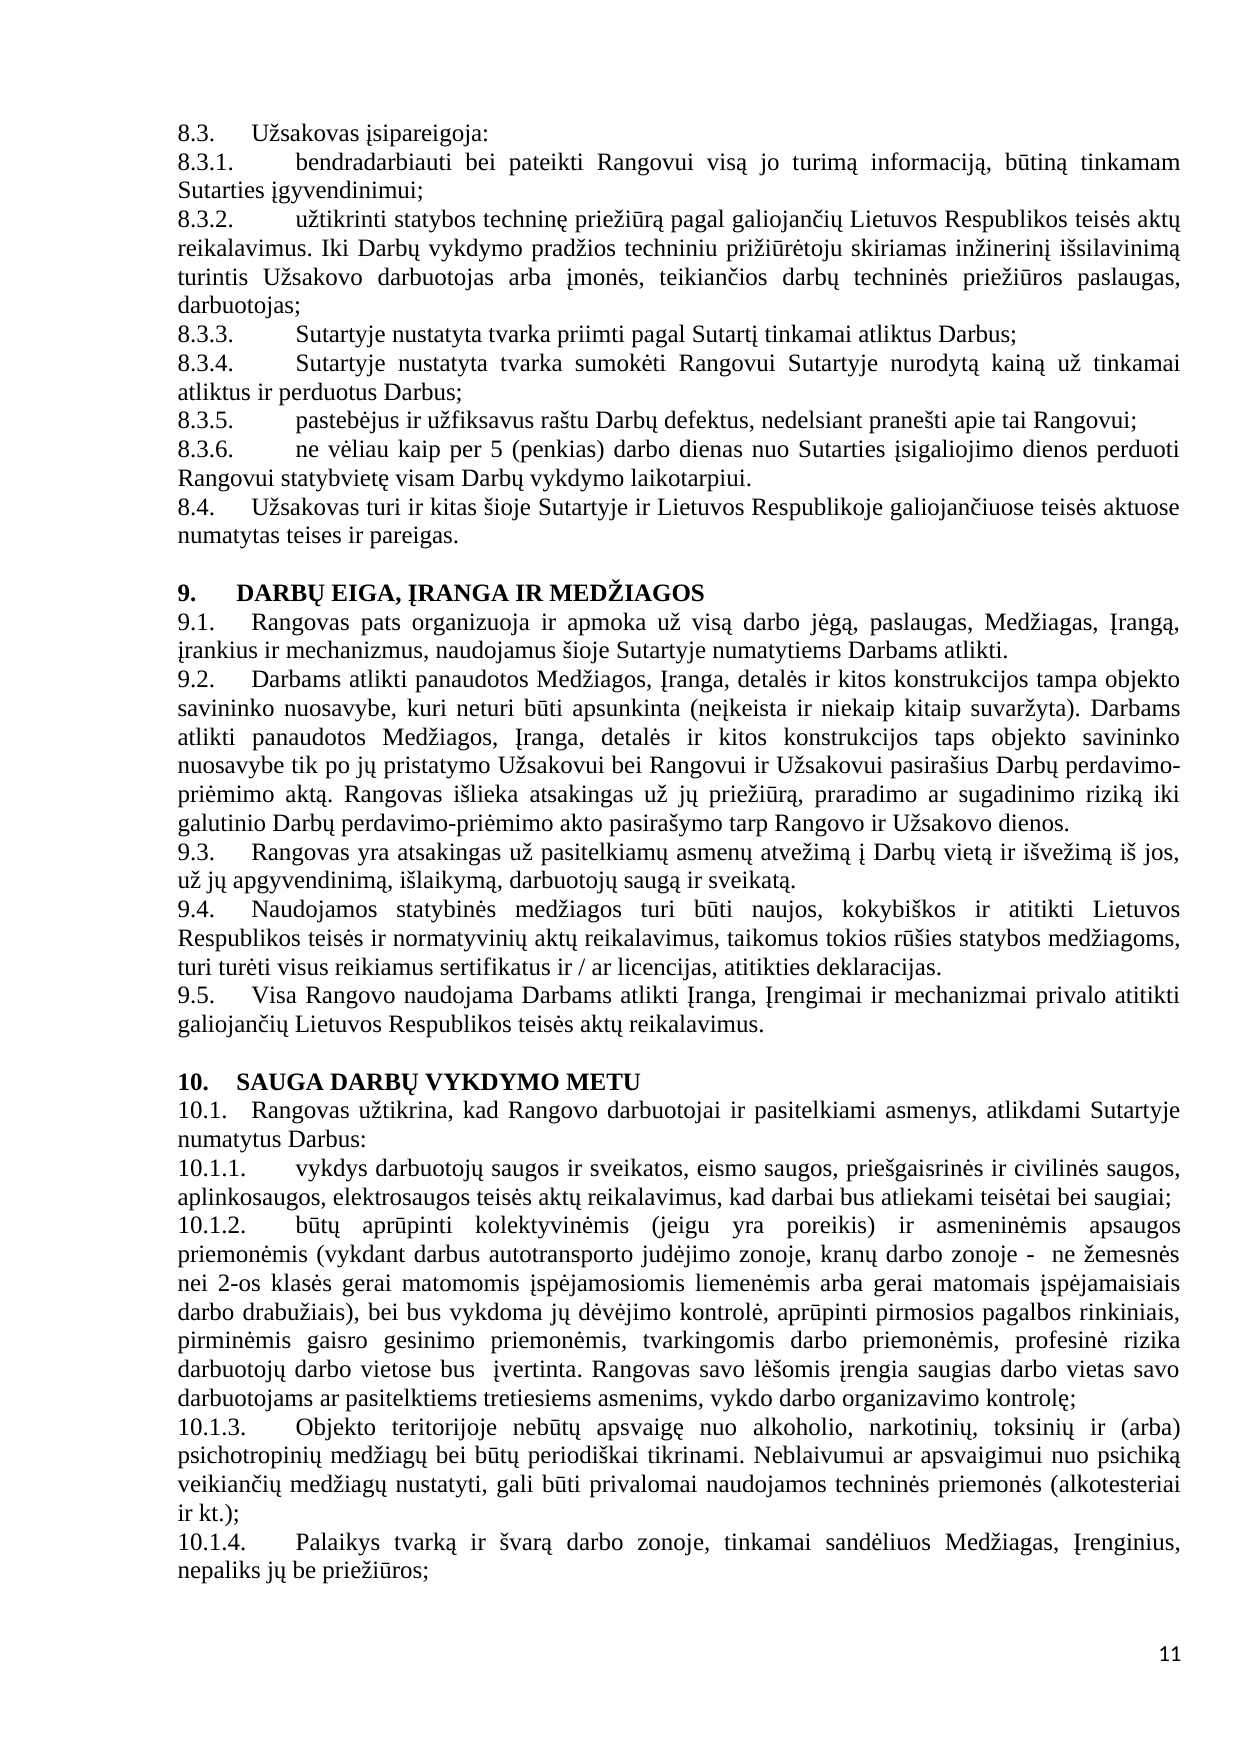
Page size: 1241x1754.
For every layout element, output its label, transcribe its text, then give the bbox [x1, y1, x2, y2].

list Užsakovas įsipareigoja: [177, 118, 1181, 147]
list ne vėliau kaip per 5 (penkias) darbo dienas nuo Sutarties įsigaliojimo dienos perduoti Rangovui statybvietę visam Darbų vykdymo laikotarpiui. [177, 434, 1181, 492]
list bendradarbiauti bei pateikti Rangovui visą jo turimą informaciją, būtiną tinkamam Sutarties įgyvendinimui; [177, 147, 1181, 204]
list Palaikys tvarką ir švarą darbo zonoje, tinkamai sandėliuos Medžiagas, Įrenginius, nepaliks jų be priežiūros; [177, 1527, 1181, 1584]
list Sutartyje nustatyta tvarka sumokėti Rangovui Sutartyje nurodytą kainą už tinkamai atliktus ir perduotus Darbus; [177, 348, 1181, 406]
list Objekto teritorijoje nebūtų apsvaigę nuo alkoholio, narkotinių, toksinių ir (arba) psichotropinių medžiagų bei būtų periodiškai tikrinami. Neblaivumui ar apsvaigimui nuo psichiką veikiančių medžiagų nustatyti, gali būti privalomai naudojamos techninės priemonės (alkotesteriai ir kt.); [177, 1412, 1181, 1527]
list vykdys darbuotojų saugos ir sveikatos, eismo saugos, priešgaisrinės ir civilinės saugos, aplinkosaugos, elektrosaugos teisės aktų reikalavimus, kad darbai bus atliekami teisėtai bei saugiai; [177, 1153, 1181, 1211]
list užtikrinti statybos techninę priežiūrą pagal galiojančių Lietuvos Respublikos teisės aktų reikalavimus. Iki Darbų vykdymo pradžios techniniu prižiūrėtoju skiriamas inžinerinį išsilavinimą turintis Užsakovo darbuotojas arba įmonės, teikiančios darbų techninės priežiūros paslaugas, darbuotojas; [177, 204, 1181, 319]
list pastebėjus ir užfiksavus raštu Darbų defektus, nedelsiant pranešti apie tai Rangovui; [177, 406, 1181, 434]
list Rangovas yra atsakingas už pasitelkiamų asmenų atvežimą į Darbų vietą ir išvežimą iš jos, už jų apgyvendinimą, išlaikymą, darbuotojų saugą ir sveikatą. [177, 837, 1181, 894]
list Rangovas pats organizuoja ir apmoka už visą darbo jėgą, paslaugas, Medžiagas, Įrangą, įrankius ir mechanizmus, naudojamus šioje Sutartyje numatytiems Darbams atlikti. [177, 607, 1181, 664]
list Sutartyje nustatyta tvarka priimti pagal Sutartį tinkamai atliktus Darbus; [177, 319, 1181, 348]
list Užsakovas turi ir kitas šioje Sutartyje ir Lietuvos Respublikoje galiojančiuose teisės aktuose numatytas teises ir pareigas. [177, 492, 1181, 549]
list SAUGA DARBŲ VYKDYMO METU [177, 1067, 1181, 1096]
list DARBŲ EIGA, ĮRANGA IR MEDŽIAGOS [177, 578, 1181, 607]
list Naudojamos statybinės medžiagos turi būti naujos, kokybiškos ir atitikti Lietuvos Respublikos teisės ir normatyvinių aktų reikalavimus, taikomus tokios rūšies statybos medžiagoms, turi turėti visus reikiamus sertifikatus ir / ar licencijas, atitikties deklaracijas. [177, 894, 1181, 981]
list Rangovas užtikrina, kad Rangovo darbuotojai ir pasitelkiami asmenys, atlikdami Sutartyje numatytus Darbus: [177, 1096, 1181, 1153]
list Darbams atlikti panaudotos Medžiagos, Įranga, detalės ir kitos konstrukcijos tampa objekto savininko nuosavybe, kuri neturi būti apsunkinta (neįkeista ir niekaip kitaip suvaržyta). Darbams atlikti panaudotos Medžiagos, Įranga, detalės ir kitos konstrukcijos taps objekto savininko nuosavybe tik po jų pristatymo Užsakovui bei Rangovui ir Užsakovui pasirašius Darbų perdavimo-priėmimo aktą. Rangovas išlieka atsakingas už jų priežiūrą, praradimo ar sugadinimo riziką iki galutinio Darbų perdavimo-priėmimo akto pasirašymo tarp Rangovo ir Užsakovo dienos. [177, 664, 1181, 837]
list būtų aprūpinti kolektyvinėmis (jeigu yra poreikis) ir asmeninėmis apsaugos priemonėmis (vykdant darbus autotransporto judėjimo zonoje, kranų darbo zonoje - ne žemesnės nei 2-os klasės gerai matomomis įspėjamosiomis liemenėmis arba gerai matomais įspėjamaisiais darbo drabužiais), bei bus vykdoma jų dėvėjimo kontrolė, aprūpinti pirmosios pagalbos rinkiniais, pirminėmis gaisro gesinimo priemonėmis, tvarkingomis darbo priemonėmis, profesinė rizika darbuotojų darbo vietose bus įvertinta. Rangovas savo lėšomis įrengia saugias darbo vietas savo darbuotojams ar pasitelktiems tretiesiems asmenims, vykdo darbo organizavimo kontrolę; [177, 1211, 1181, 1412]
list Visa Rangovo naudojama Darbams atlikti Įranga, Įrengimai ir mechanizmai privalo atitikti galiojančių Lietuvos Respublikos teisės aktų reikalavimus. [177, 981, 1181, 1038]
